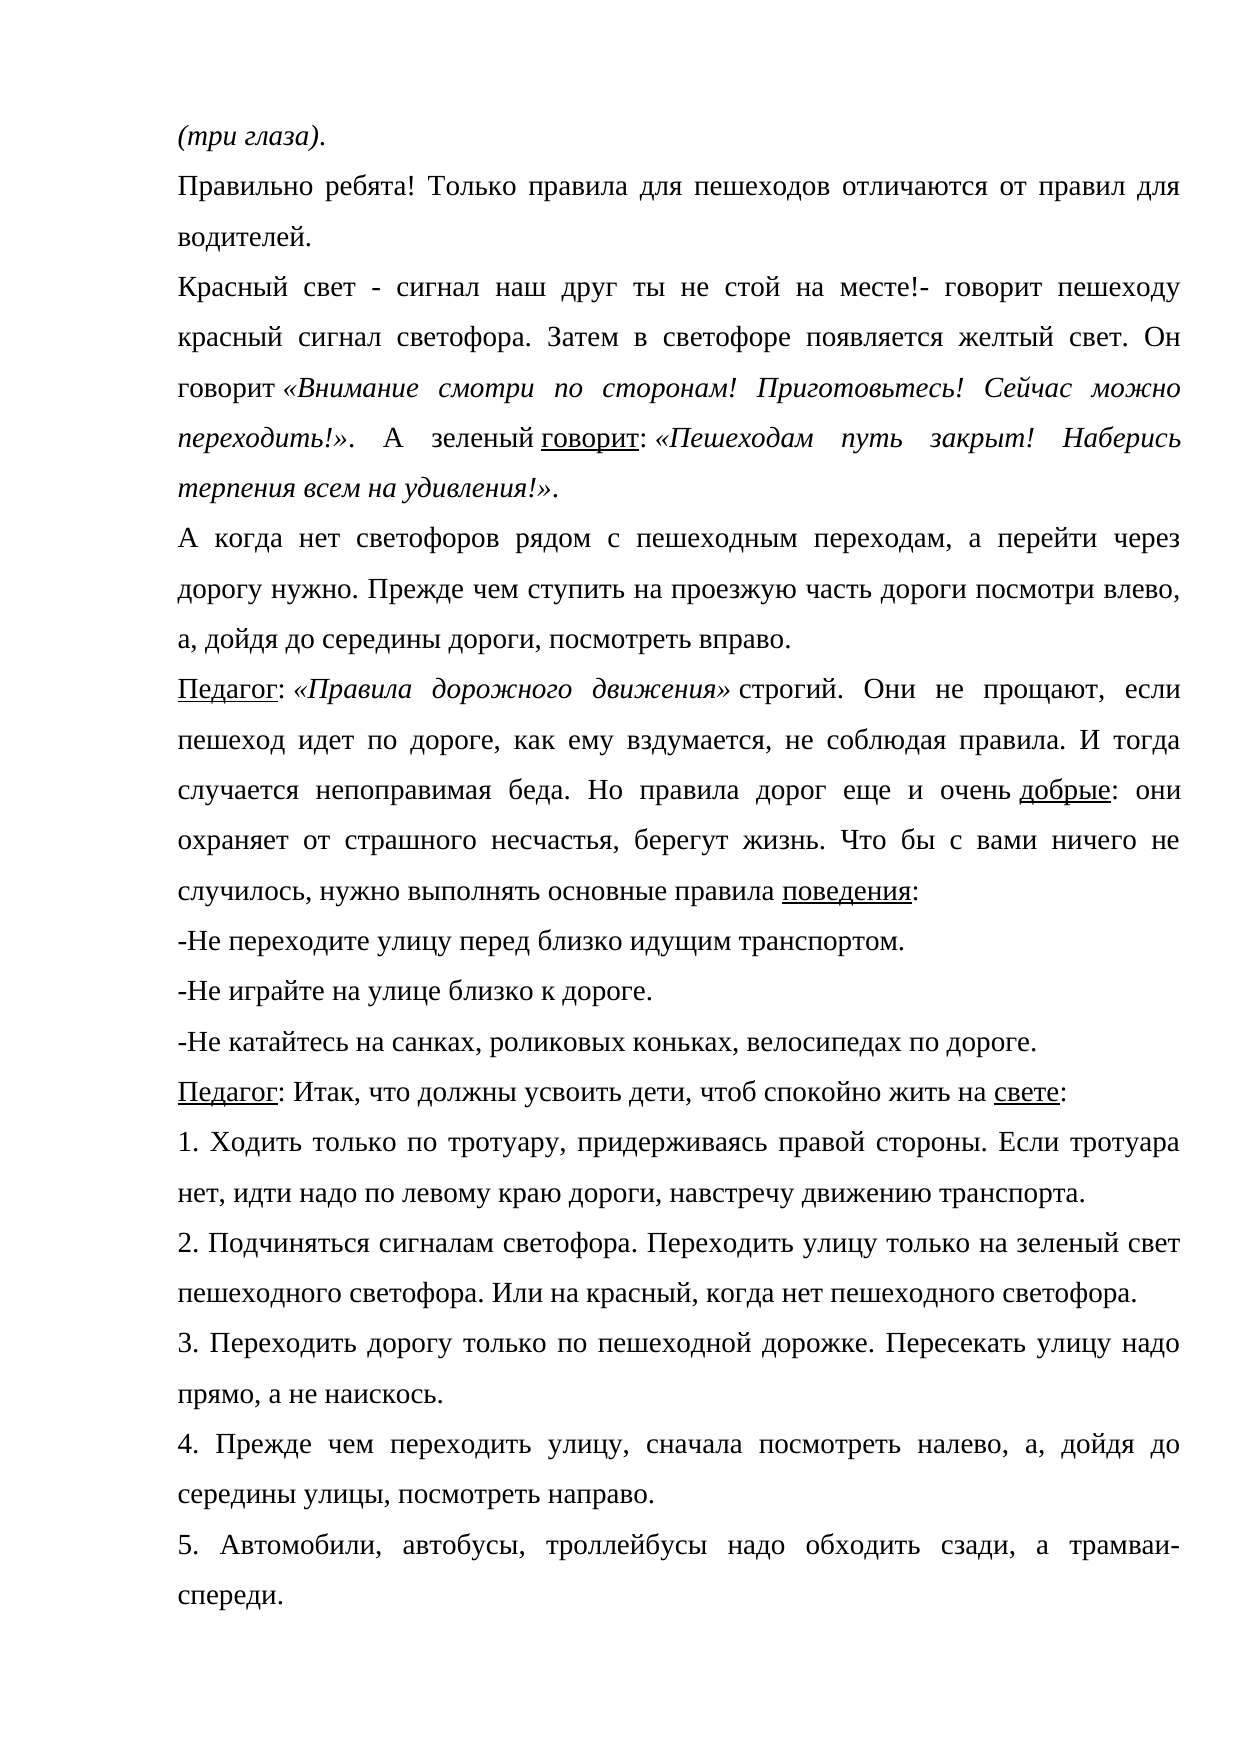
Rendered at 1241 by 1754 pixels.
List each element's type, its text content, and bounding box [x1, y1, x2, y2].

text Красный свет - сигнал наш друг ты не стой на месте!- говорит пешеходу красный сигнал светофора. Затем в светофоре появляется желтый свет. Он говорит «Внимание смотри по сторонам! Приготовьтесь! Сейчас можно переходить!». А зеленый говорит: «Пешеходам путь закрыт! Наберись терпения всем на удивления!». [177, 269, 1181, 504]
text Педагог: Итак, что должны усвоить дети, чтоб спокойно жить на свете: [177, 1074, 1181, 1108]
text -Не катайтесь на санках, роликовых коньках, велосипедах по дороге. [177, 1024, 1181, 1057]
text 1. Ходить только по тротуару, придерживаясь правой стороны. Если тротуара нет, идти надо по левому краю дороги, навстречу движению транспорта. [177, 1124, 1181, 1208]
text 3. Переходить дорогу только по пешеходной дорожке. Пересекать улицу надо прямо, а не наискось. [177, 1326, 1181, 1409]
text -Не играйте на улице близко к дороге. [177, 973, 1181, 1007]
text 2. Подчиняться сигналам светофора. Переходить улицу только на зеленый свет пешеходного светофора. Или на красный, когда нет пешеходного светофора. [177, 1225, 1181, 1309]
text Правильно ребята! Только правила для пешеходов отличаются от правил для водителей. [177, 168, 1181, 252]
text -Не переходите улицу перед близко идущим транспортом. [177, 923, 1181, 957]
text А когда нет светофоров рядом с пешеходным переходам, а перейти через дорогу нужно. Прежде чем ступить на проезжую часть дороги посмотри влево, а, дойдя до середины дороги, посмотреть вправо. [177, 521, 1181, 655]
text (три глаза). [177, 118, 1181, 152]
text Педагог: «Правила дорожного движения» строгий. Они не прощают, если пешеход идет по дороге, как ему вздумается, не соблюдая правила. И тогда случается непоправимая беда. Но правила дорог еще и очень добрые: они охраняет от страшного несчастья, берегут жизнь. Что бы с вами ничего не случилось, нужно выполнять основные правила поведения: [177, 672, 1181, 906]
text 4. Прежде чем переходить улицу, сначала посмотреть налево, а, дойдя до середины улицы, посмотреть направо. [177, 1426, 1181, 1510]
text 5. Автомобили, автобусы, троллейбусы надо обходить сзади, а трамваи- спереди. [177, 1527, 1181, 1611]
